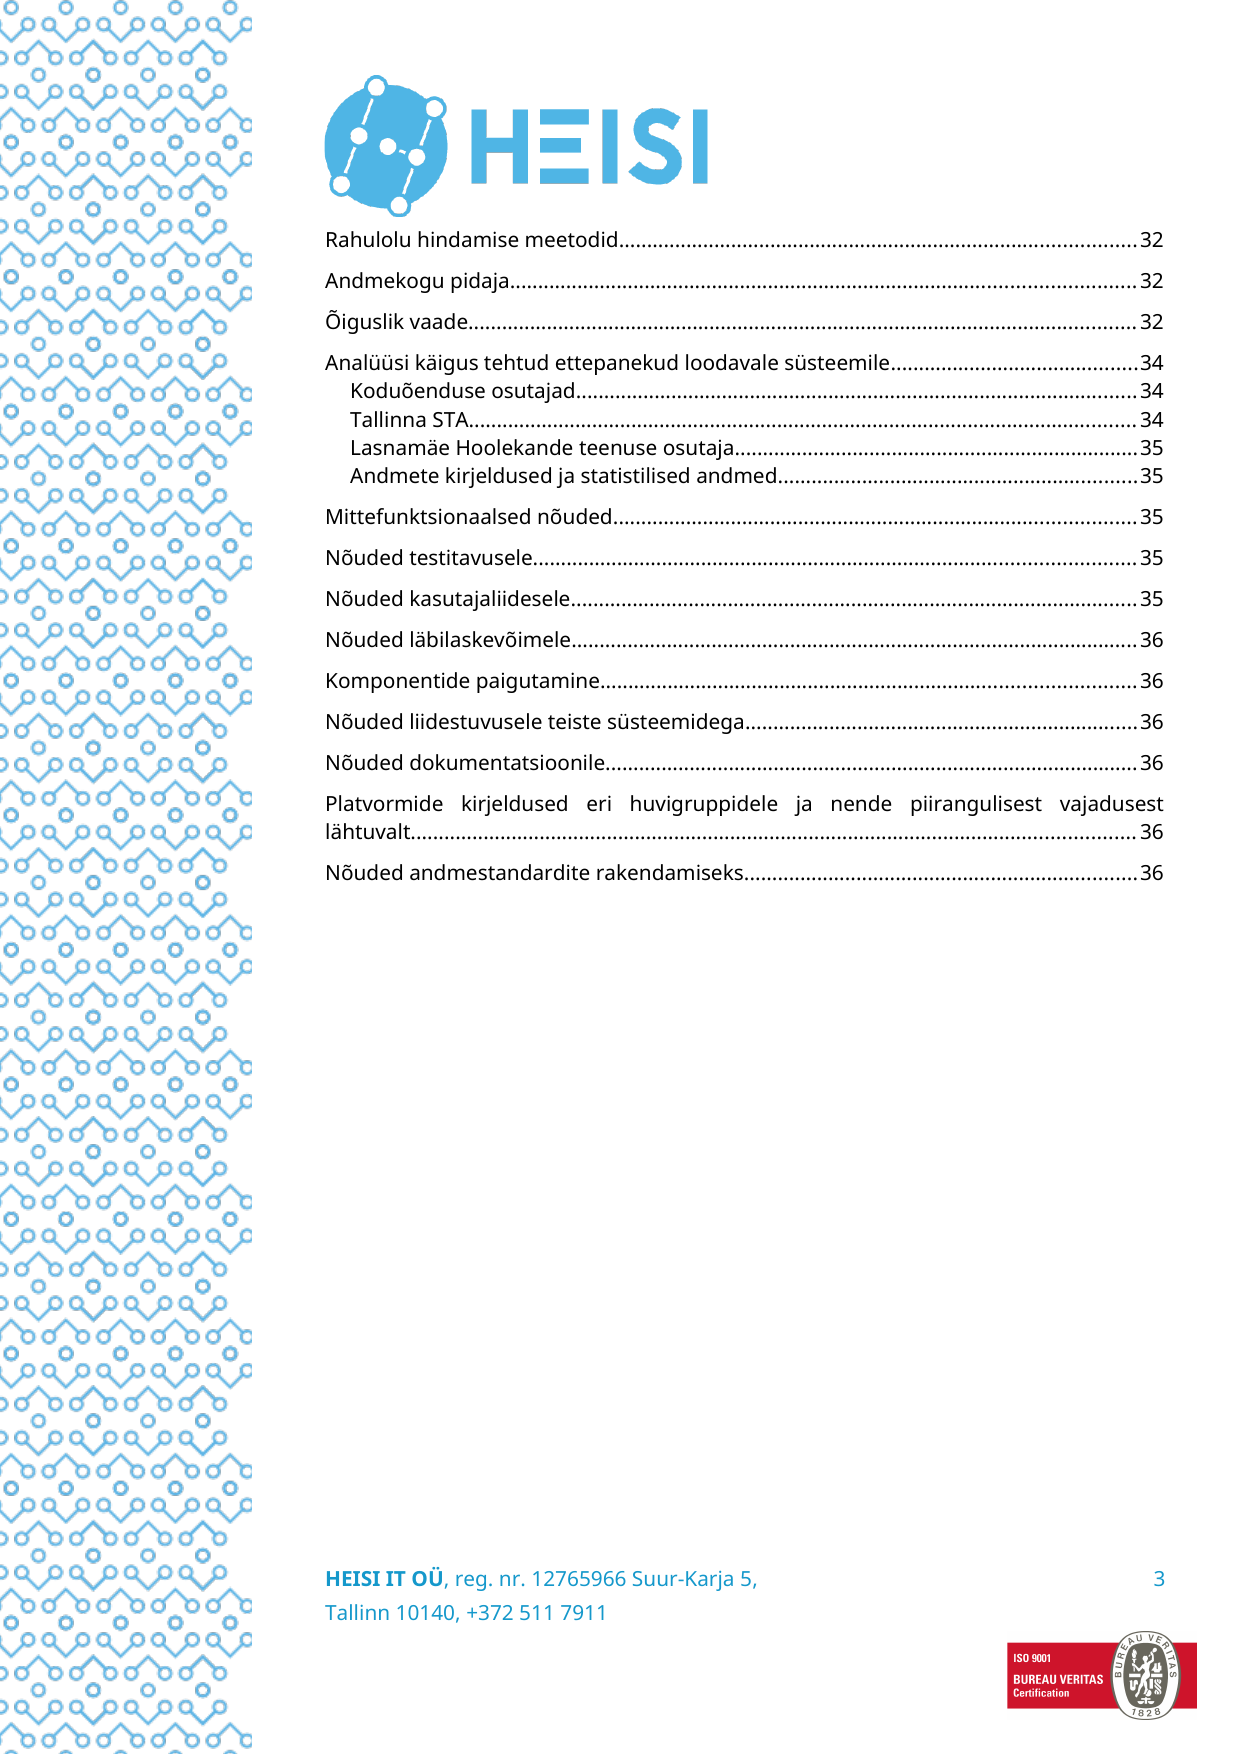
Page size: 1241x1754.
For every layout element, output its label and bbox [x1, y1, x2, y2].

picture [1007, 1631, 1197, 1720]
picture [324, 75, 708, 217]
